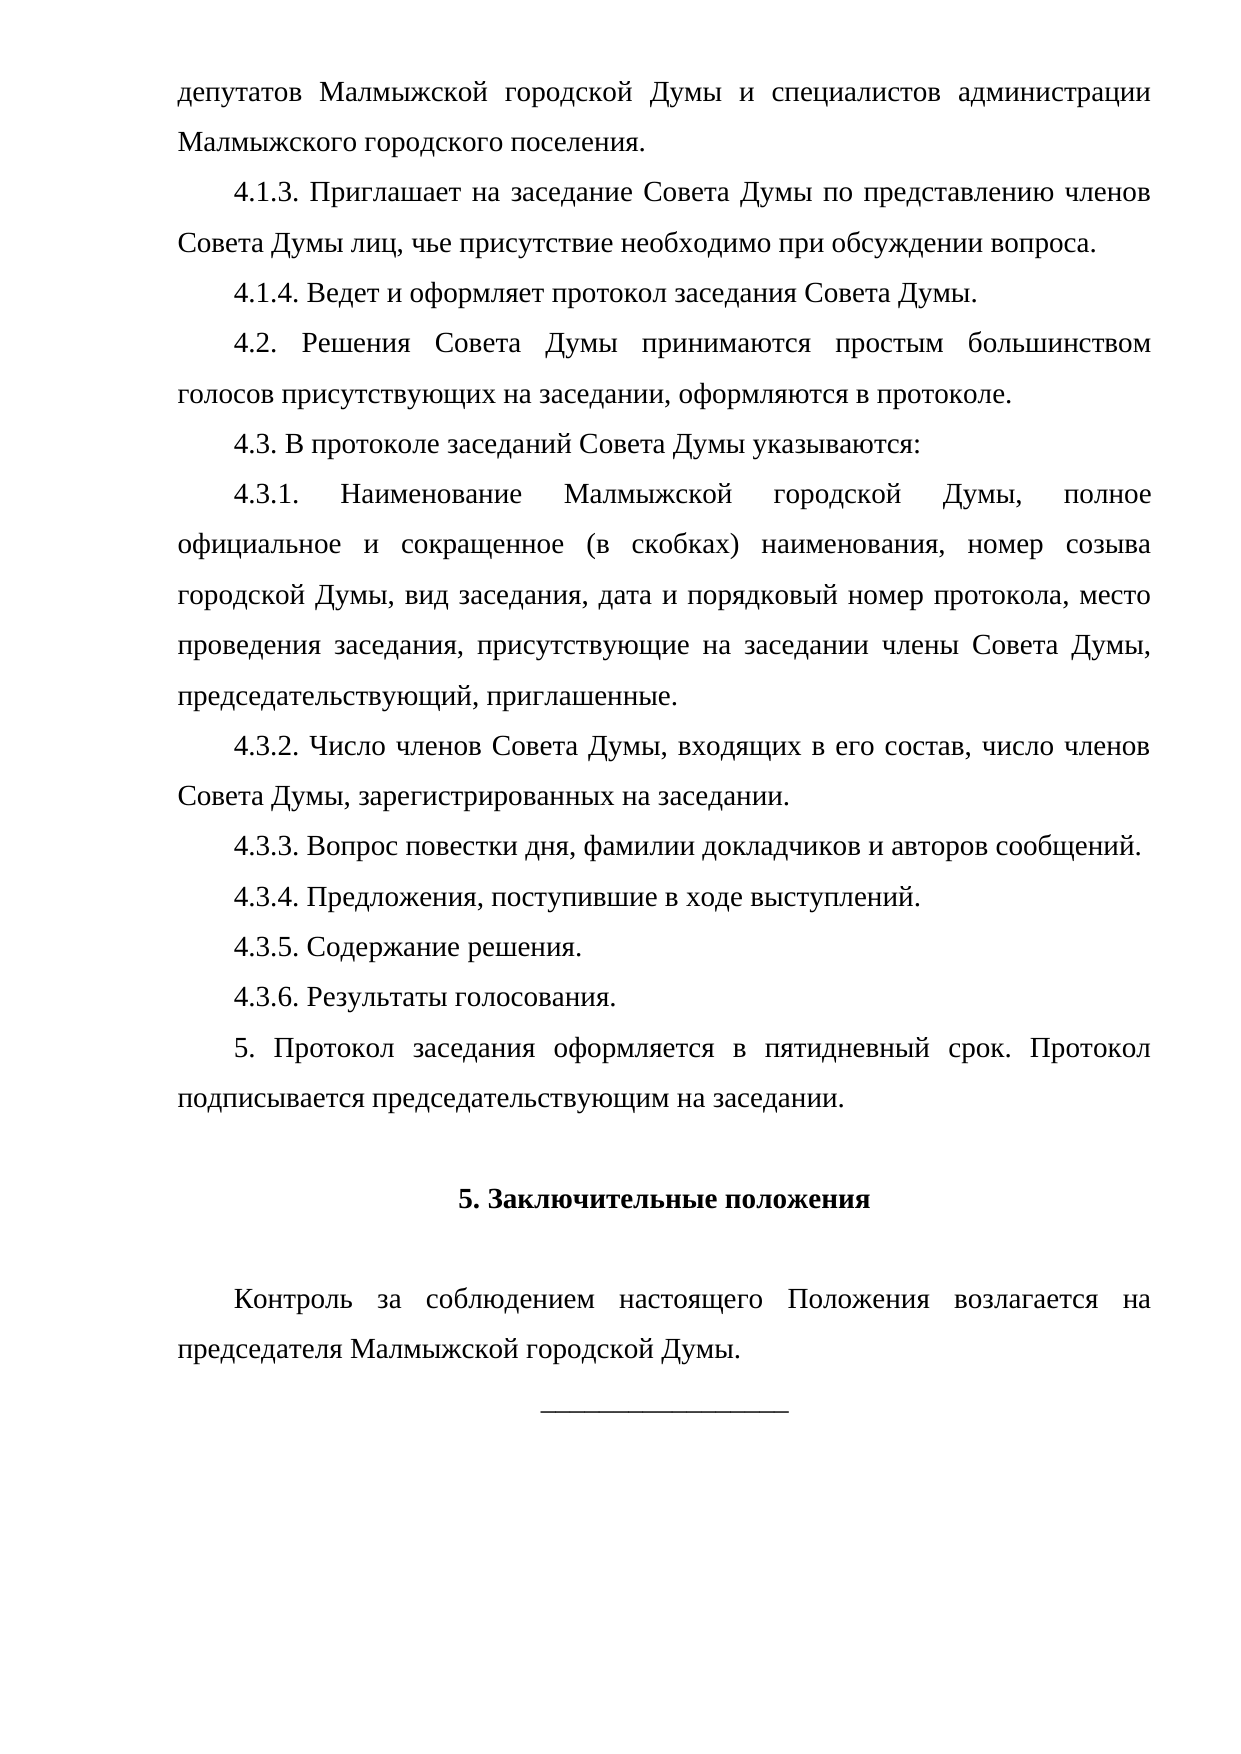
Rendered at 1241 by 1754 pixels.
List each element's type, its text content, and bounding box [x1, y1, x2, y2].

text 4.2. Решения Совета Думы принимаются простым большинством голосов присутствующих на заседании, оформляются в протоколе. [177, 325, 1152, 409]
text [177, 74, 1152, 158]
text 4.3.1. Наименование Малмыжской городской Думы, полное официальное и сокращенное (в скобках) наименования, номер созыва городской Думы, вид заседания, дата и порядковый номер протокола, место проведения заседания, присутствующие на заседании члены Совета Думы, председательствующий, приглашенные. [177, 476, 1152, 711]
text 4.3.3. Вопрос повестки дня, фамилии докладчиков и авторов сообщений. [177, 828, 1152, 862]
text 5. Протокол заседания оформляется в пятидневный срок. Протокол подписывается председательствующим на заседании. [177, 1030, 1152, 1114]
text Контроль за соблюдением настоящего Положения возлагается на председателя Малмыжской городской Думы. [177, 1281, 1152, 1365]
text 4.3.2. Число членов Совета Думы, входящих в его состав, число членов Совета Думы, зарегистрированных на заседании. [177, 728, 1152, 812]
text 4.3.4. Предложения, поступившие в ходе выступлений. [177, 879, 1152, 912]
text _________________ [177, 1382, 1152, 1416]
text 4.1.4. Ведет и оформляет протокол заседания Совета Думы. [177, 275, 1152, 309]
text 4.3.5. Содержание решения. [177, 929, 1152, 963]
text 4.1.3. Приглашает на заседание Совета Думы по представлению членов Совета Думы лиц, чье присутствие необходимо при обсуждении вопроса. [177, 174, 1152, 258]
text 4.3. В протоколе заседаний Совета Думы указываются: [177, 426, 1152, 459]
text 5. Заключительные положения [177, 1181, 1152, 1214]
text 4.3.6. Результаты голосования. [177, 979, 1152, 1013]
